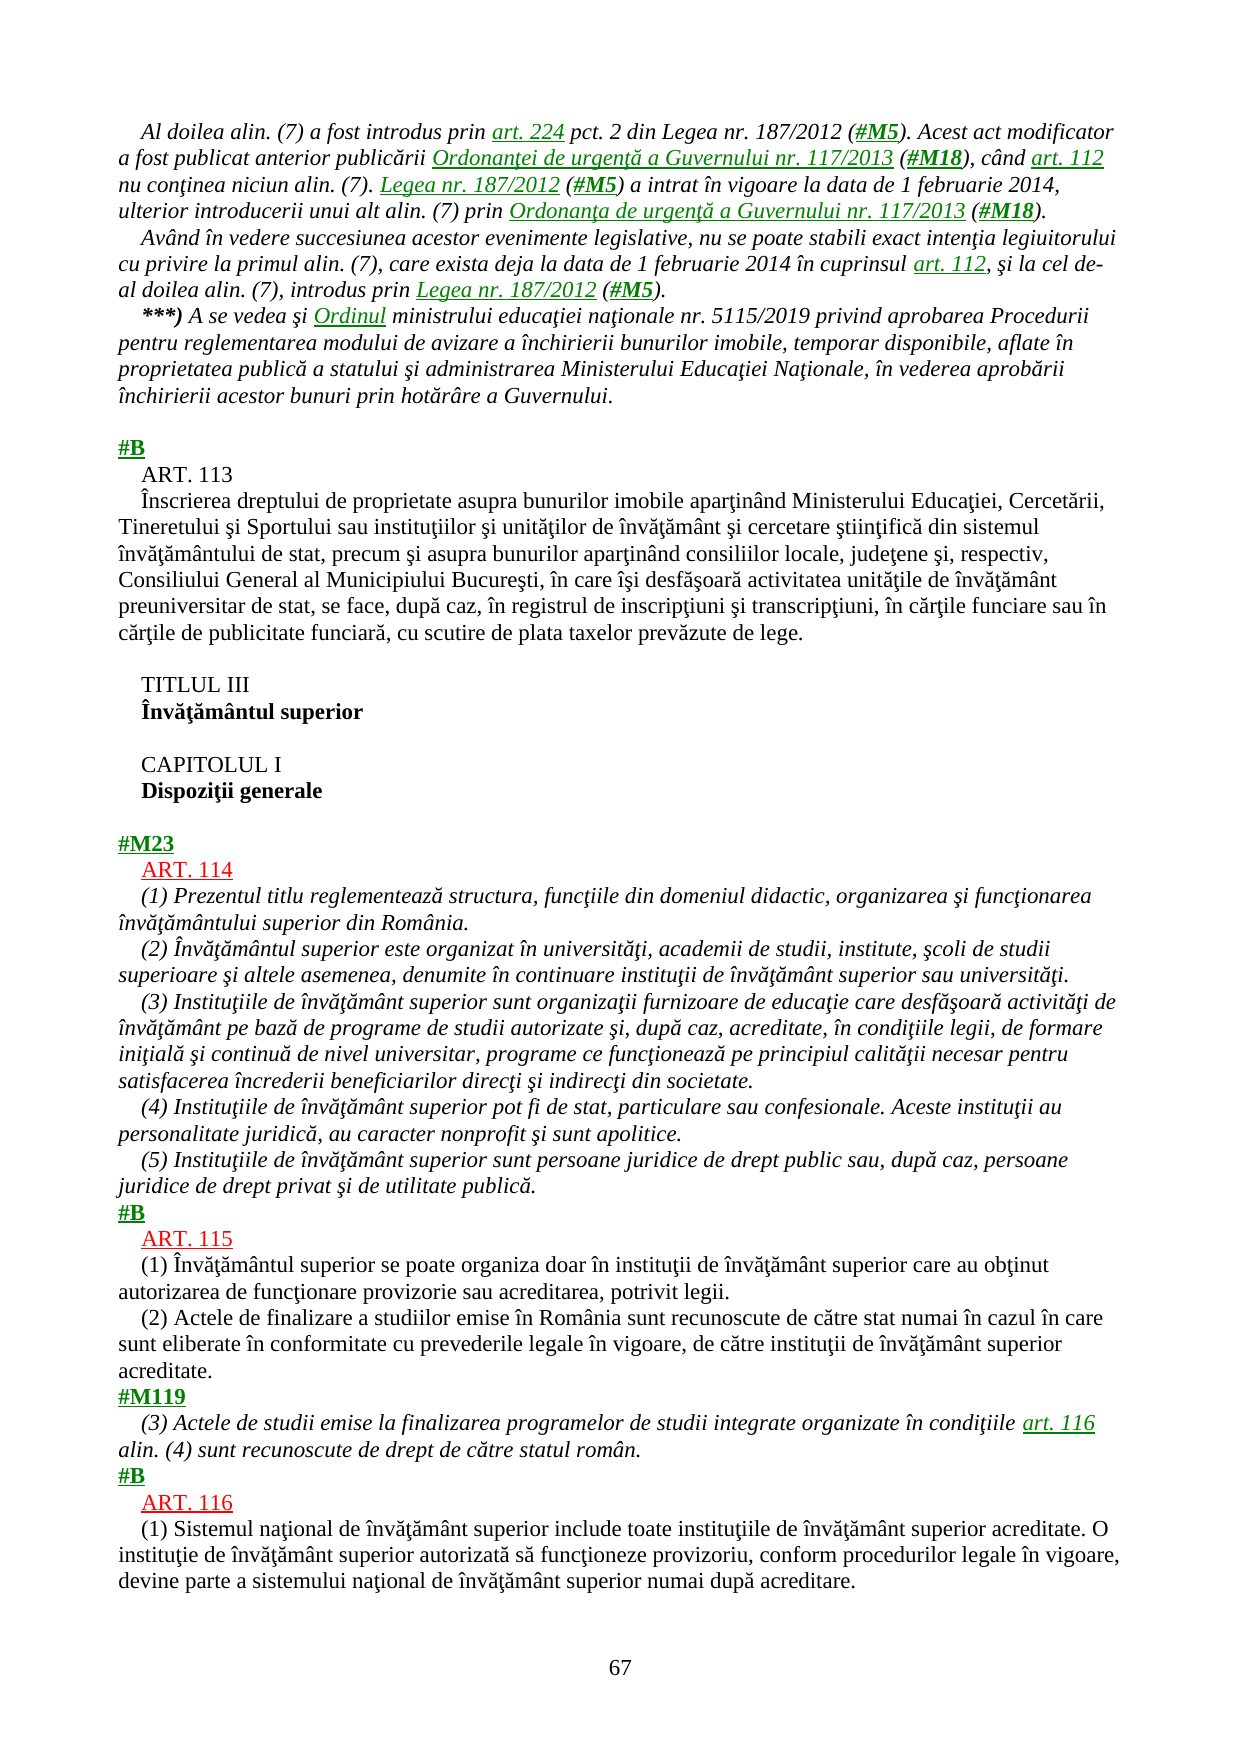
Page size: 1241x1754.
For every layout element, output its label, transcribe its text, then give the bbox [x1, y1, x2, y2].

text ART. 113 [118, 461, 1122, 487]
text ART. 116 [118, 1488, 1122, 1515]
text ART. 115 [118, 1225, 1122, 1251]
text TITLUL III [118, 672, 1122, 698]
text (4) Instituţiile de învăţământ superior pot fi de stat, particulare sau confesionale. Aceste instituţii au personalitate juridică, au caracter nonprofit şi sunt apolitice. [118, 1093, 1122, 1146]
text #M23 [118, 830, 1122, 856]
text #M119 [118, 1383, 1122, 1409]
text (1) Sistemul naţional de învăţământ superior include toate instituţiile de învăţământ superior acreditate. O instituţie de învăţământ superior autorizată să funcţioneze provizoriu, conform procedurilor legale în vigoare, devine parte a sistemului naţional de învăţământ superior numai după acreditare. [118, 1515, 1122, 1594]
text CAPITOLUL I [118, 751, 1122, 777]
text Având în vedere succesiunea acestor evenimente legislative, nu se poate stabili exact intenţia legiuitorului cu privire la primul alin. (7), care exista deja la data de 1 februarie 2014 în cuprinsul art. 112, şi la cel de-al doilea alin. (7), introdus prin Legea nr. 187/2012 (#M5). [118, 223, 1122, 303]
text #B [118, 1199, 1122, 1225]
text (2) Învăţământul superior este organizat în universităţi, academii de studii, institute, şcoli de studii superioare şi altele asemenea, denumite în continuare instituţii de învăţământ superior sau universităţi. [118, 935, 1122, 988]
text (3) Instituţiile de învăţământ superior sunt organizaţii furnizoare de educaţie care desfăşoară activităţi de învăţământ pe bază de programe de studii autorizate şi, după caz, acreditate, în condiţiile legii, de formare iniţială şi continuă de nivel universitar, programe ce funcţionează pe principiul calităţii necesar pentru satisfacerea încrederii beneficiarilor direcţi şi indirecţi din societate. [118, 988, 1122, 1093]
text Al doilea alin. (7) a fost introdus prin art. 224 pct. 2 din Legea nr. 187/2012 (#M5). Acest act modificator a fost publicat anterior publicării Ordonanţei de urgenţă a Guvernului nr. 117/2013 (#M18), când art. 112 nu conţinea niciun alin. (7). Legea nr. 187/2012 (#M5) a intrat în vigoare la data de 1 februarie 2014, ulterior introducerii unui alt alin. (7) prin Ordonanţa de urgenţă a Guvernului nr. 117/2013 (#M18). [118, 118, 1122, 223]
text #B [118, 1462, 1122, 1488]
text ***) A se vedea şi Ordinul ministrului educaţiei naţionale nr. 5115/2019 privind aprobarea Procedurii pentru reglementarea modului de avizare a închirierii bunurilor imobile, temporar disponibile, aflate în proprietatea publică a statului şi administrarea Ministerului Educaţiei Naţionale, în vederea aprobării închirierii acestor bunuri prin hotărâre a Guvernului. [118, 303, 1122, 408]
text Dispoziţii generale [118, 777, 1122, 803]
text (5) Instituţiile de învăţământ superior sunt persoane juridice de drept public sau, după caz, persoane juridice de drept privat şi de utilitate publică. [118, 1146, 1122, 1199]
text #B [118, 434, 1122, 461]
text (1) Învăţământul superior se poate organiza doar în instituţii de învăţământ superior care au obţinut autorizarea de funcţionare provizorie sau acreditarea, potrivit legii. [118, 1251, 1122, 1304]
text (1) Prezentul titlu reglementează structura, funcţiile din domeniul didactic, organizarea şi funcţionarea învăţământului superior din România. [118, 882, 1122, 935]
text Învăţământul superior [118, 698, 1122, 724]
text (2) Actele de finalizare a studiilor emise în România sunt recunoscute de către stat numai în cazul în care sunt eliberate în conformitate cu prevederile legale în vigoare, de către instituţii de învăţământ superior acreditate. [118, 1304, 1122, 1383]
text ART. 114 [118, 856, 1122, 882]
text Înscrierea dreptului de proprietate asupra bunurilor imobile aparţinând Ministerului Educaţiei, Cercetării, Tineretului şi Sportului sau instituţiilor şi unităţilor de învăţământ şi cercetare ştiinţifică din sistemul învăţământului de stat, precum şi asupra bunurilor aparţinând consiliilor locale, judeţene şi, respectiv, Consiliului General al Municipiului Bucureşti, în care îşi desfăşoară activitatea unităţile de învăţământ preuniversitar de stat, se face, după caz, în registrul de inscripţiuni şi transcripţiuni, în cărţile funciare sau în cărţile de publicitate funciară, cu scutire de plata taxelor prevăzute de lege. [118, 487, 1122, 645]
text (3) Actele de studii emise la finalizarea programelor de studii integrate organizate în condiţiile art. 116 alin. (4) sunt recunoscute de drept de către statul român. [118, 1409, 1122, 1462]
